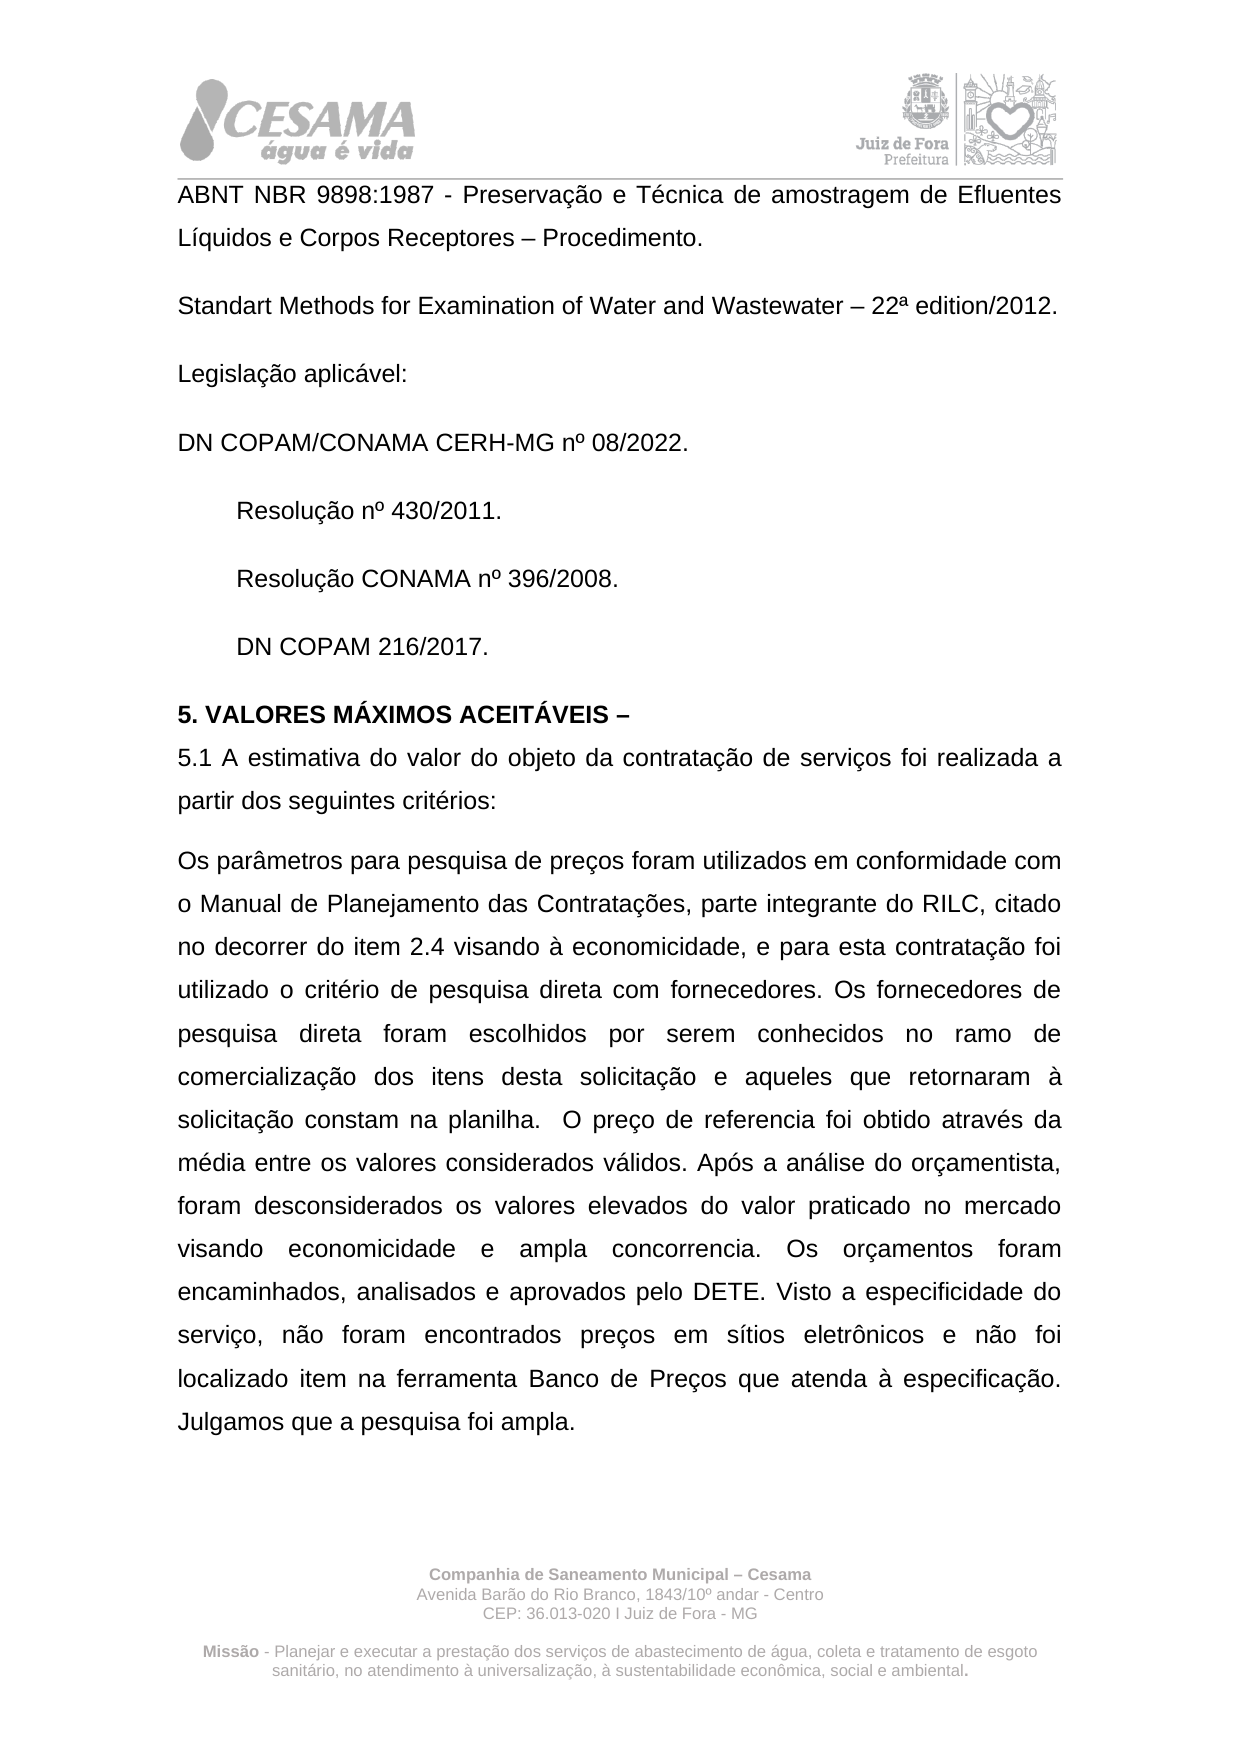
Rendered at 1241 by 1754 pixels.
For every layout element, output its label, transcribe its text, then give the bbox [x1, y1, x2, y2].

text DN COPAM 216/2017. [177, 632, 1063, 661]
text ABNT NBR 9898:1987 - Preservação e Técnica de amostragem de Efluentes Líquidos e Corpos Receptores – Procedimento. [177, 180, 1063, 252]
text Resolução CONAMA nº 396/2008. [177, 564, 1063, 592]
picture [177, 73, 1064, 180]
text Legislação aplicável: [177, 359, 1063, 388]
text Os parâmetros para pesquisa de preços foram utilizados em conformidade com o Manual de Planejamento das Contratações, parte integrante do RILC, citado no decorrer do item 2.4 visando à economicidade, e para esta contratação foi utilizado o critério de pesquisa direta com fornecedores. Os fornecedores de pesquisa direta foram escolhidos por serem conhecidos no ramo de comercialização dos itens desta solicitação e aqueles que retornaram à solicitação constam na planilha. O preço de referencia foi obtido através da média entre os valores considerados válidos. Após a análise do orçamentista, foram desconsiderados os valores elevados do valor praticado no mercado visando economicidade e ampla concorrencia. Os orçamentos foram encaminhados, analisados e aprovados pelo DETE. Visto a especificidade do serviço, não foram encontrados preços em sítios eletrônicos e não foi localizado item na ferramenta Banco de Preços que atenda à especificação. Julgamos que a pesquisa foi ampla. [177, 846, 1063, 1435]
text DN COPAM/CONAMA CERH-MG nº 08/2022. [177, 427, 1063, 456]
text Resolução nº 430/2011. [177, 496, 1063, 524]
text 5.1 A estimativa do valor do objeto da contratação de serviços foi realizada a partir dos seguintes critérios: [177, 743, 1063, 815]
text Standart Methods for Examination of Water and Wastewater – 22ª edition/2012. [177, 291, 1063, 320]
text 5. VALORES MÁXIMOS ACEITÁVEIS – [177, 700, 1063, 729]
